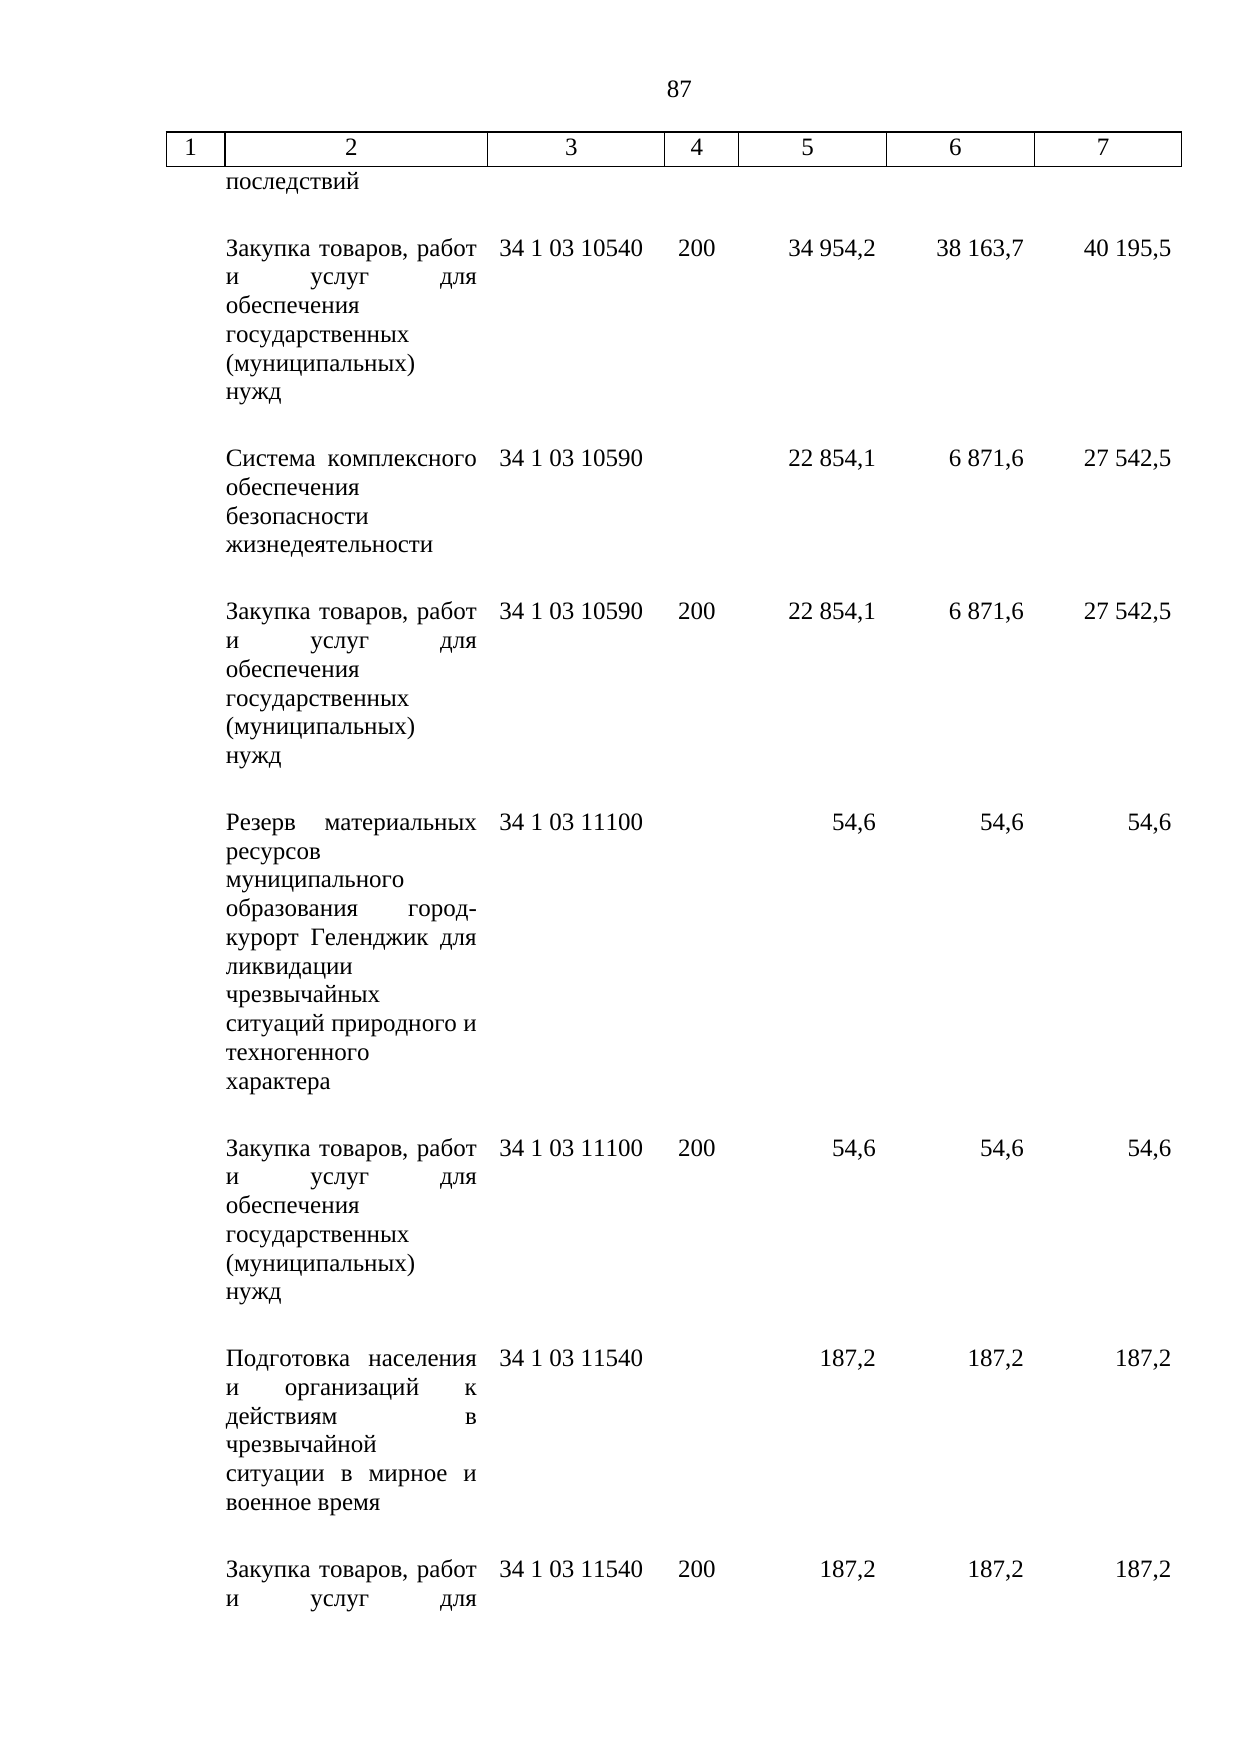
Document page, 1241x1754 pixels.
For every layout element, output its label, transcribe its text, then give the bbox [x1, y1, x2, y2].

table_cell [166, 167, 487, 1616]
table_header 1 [167, 133, 224, 166]
table_header 5 [739, 133, 886, 166]
table_header 4 [665, 133, 738, 166]
table_header 6 [887, 133, 1034, 166]
table_header 2 [226, 133, 487, 166]
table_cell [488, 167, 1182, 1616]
table_header 7 [1035, 133, 1181, 166]
table_header 3 [488, 133, 664, 166]
